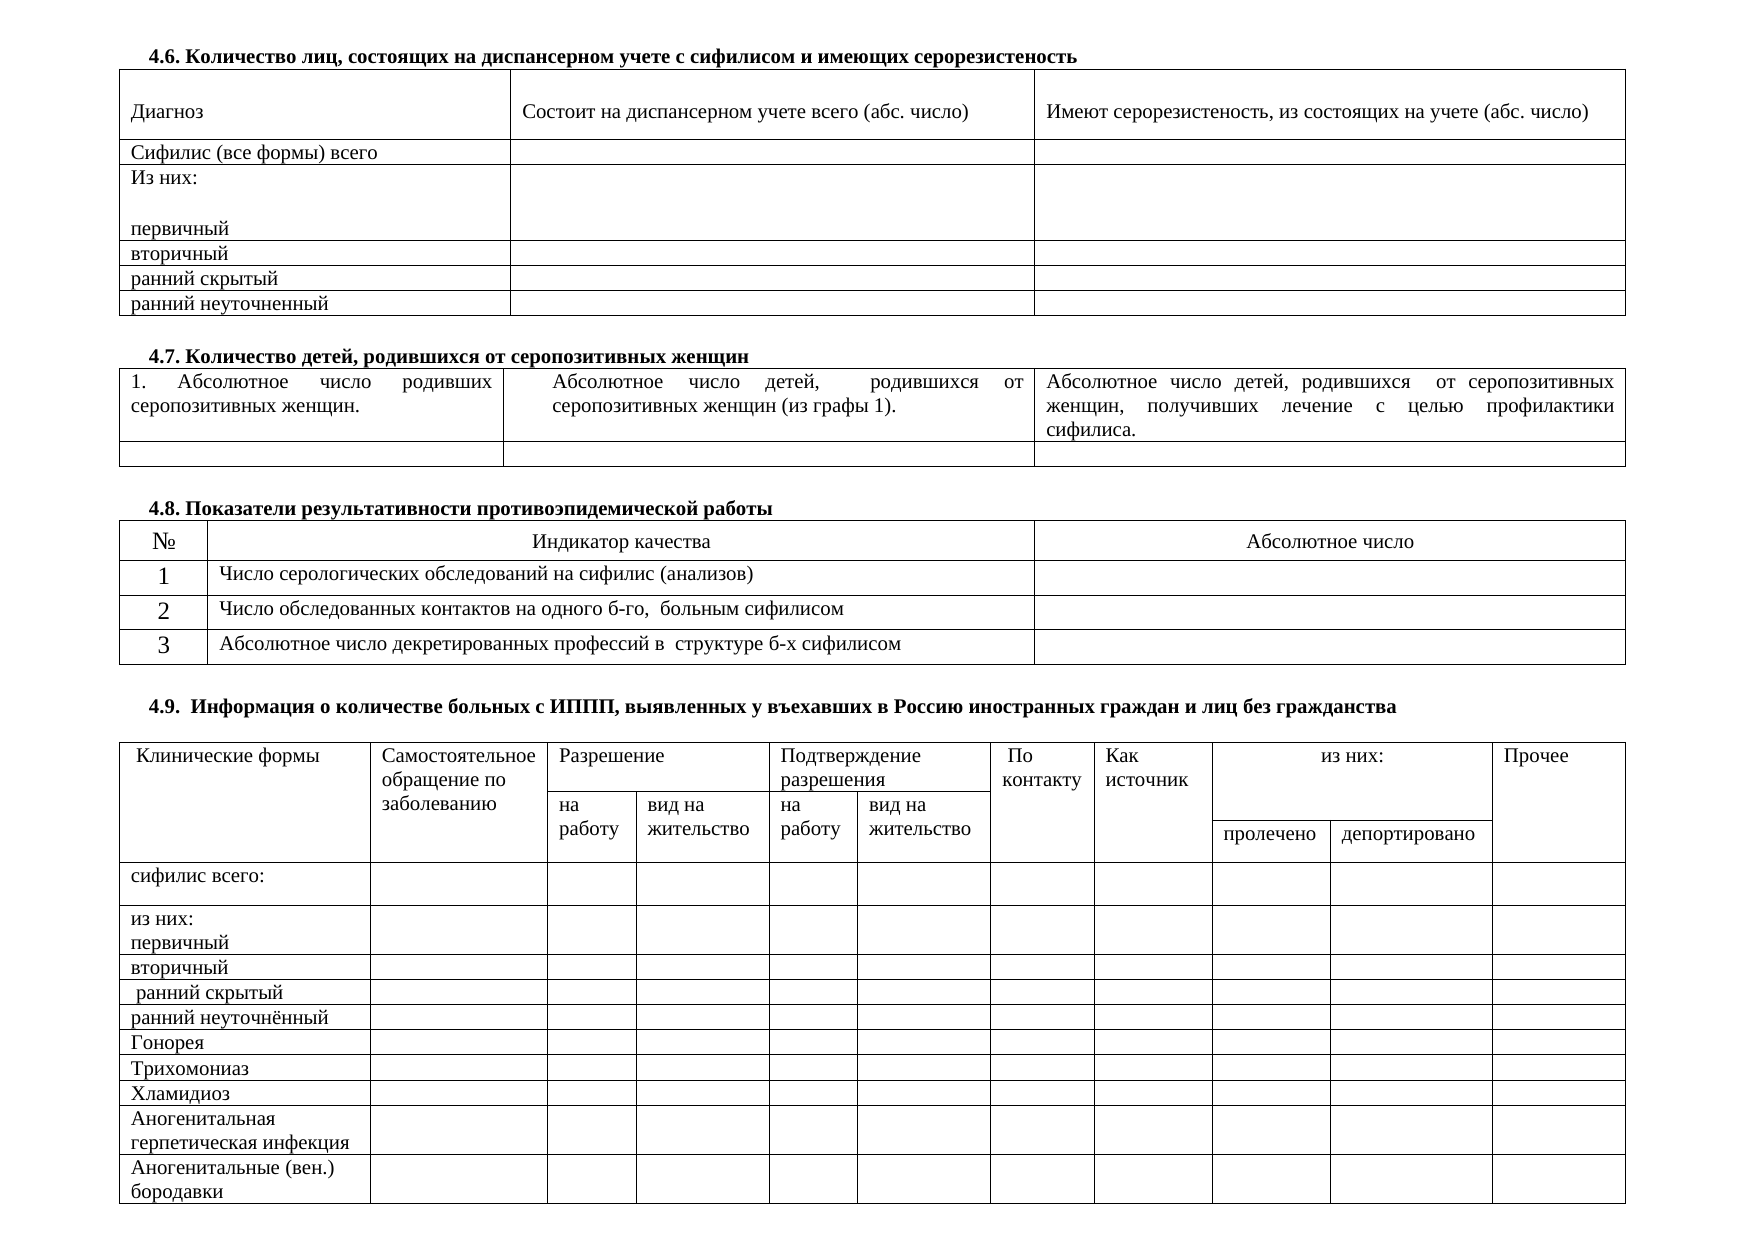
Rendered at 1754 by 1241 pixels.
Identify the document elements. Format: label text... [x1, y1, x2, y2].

table_cell [1493, 1030, 1625, 1054]
table_cell [1331, 1106, 1492, 1154]
table_cell [120, 442, 503, 466]
table_cell [1493, 955, 1625, 979]
table_header Клинические формы [120, 743, 370, 862]
table_cell [1213, 1081, 1330, 1104]
table_cell сифилис всего: [120, 863, 370, 905]
table_cell [371, 1106, 547, 1154]
table_cell из них: первичный [120, 906, 370, 954]
table_header Прочее [1493, 743, 1625, 862]
table_cell [637, 906, 769, 954]
table_cell [1331, 1055, 1492, 1079]
table_cell [1095, 906, 1212, 954]
table_cell [548, 980, 636, 1004]
table_cell [991, 1030, 1094, 1054]
table_cell [637, 1155, 769, 1203]
table_cell ранний неуточнённый [120, 1005, 370, 1029]
table_cell [770, 1005, 857, 1029]
table_cell [1331, 980, 1492, 1004]
table_cell [770, 906, 857, 954]
table_cell [1095, 1005, 1212, 1029]
table_cell [858, 1106, 990, 1154]
table_cell [991, 980, 1094, 1004]
table_cell [858, 1005, 990, 1029]
table_cell [991, 1005, 1094, 1029]
table_cell Аногенитальная герпетическая инфекция [120, 1106, 370, 1154]
table_header Абсолютное число [1035, 521, 1625, 560]
table_cell депортировано [1331, 821, 1492, 862]
text 4.9. Информация о количестве больных с ИППП, выявленных у въехавших в Россию иностранных граждан и лиц без гражданства [75, 694, 1679, 718]
table_cell [1035, 165, 1625, 239]
table_cell [1035, 630, 1625, 664]
table_header По контакту [991, 743, 1094, 862]
table_cell Хламидиоз [120, 1081, 370, 1104]
table_cell 1 [120, 561, 207, 595]
table_cell [1213, 1055, 1330, 1079]
table_cell [1095, 863, 1212, 905]
table_cell [1095, 1030, 1212, 1054]
table_cell [1035, 596, 1625, 629]
table_cell [1035, 241, 1625, 264]
table_cell на работу [548, 792, 636, 862]
table_cell [1493, 1081, 1625, 1104]
table_cell вторичный [120, 955, 370, 979]
table_cell [1095, 1106, 1212, 1154]
table_cell [858, 1155, 990, 1203]
table_cell [858, 980, 990, 1004]
table_cell [770, 955, 857, 979]
table_cell [637, 1106, 769, 1154]
table_cell [637, 1030, 769, 1054]
table_cell [548, 1005, 636, 1029]
table_cell [991, 955, 1094, 979]
table_cell [1035, 442, 1625, 466]
table_cell [1331, 863, 1492, 905]
table_cell [511, 140, 1034, 164]
table_cell [1493, 1055, 1625, 1079]
table_cell на работу [770, 792, 857, 862]
table_cell [1213, 955, 1330, 979]
table_cell [371, 1055, 547, 1079]
table_cell [1493, 1005, 1625, 1029]
table_cell [1095, 1155, 1212, 1203]
text 4.8. Показатели результативности противоэпидемической работы [75, 496, 1680, 520]
table_cell [548, 955, 636, 979]
table_cell [1095, 955, 1212, 979]
table_cell 2 [120, 596, 207, 629]
table_cell [371, 955, 547, 979]
table_header Как источник [1095, 743, 1212, 862]
table_header Разрешение [548, 743, 769, 791]
table_cell [371, 1155, 547, 1203]
table_cell [1331, 955, 1492, 979]
table_cell [858, 863, 990, 905]
table_header Подтверждение разрешения [770, 743, 990, 791]
table_header Индикатор качества [208, 521, 1034, 560]
table_cell [770, 1081, 857, 1104]
table_cell [1493, 863, 1625, 905]
table_cell Трихомониаз [120, 1055, 370, 1079]
table_cell пролечено [1213, 821, 1330, 862]
table_cell [1035, 561, 1625, 595]
table_cell Абсолютное число декретированных профессий в структуре б-х сифилисом [208, 630, 1034, 664]
table_cell [1331, 906, 1492, 954]
table_header № [120, 521, 207, 560]
table_cell [1331, 1030, 1492, 1054]
table_header Самостоятельное обращение по заболеванию [371, 743, 547, 862]
table_cell [770, 1055, 857, 1079]
table_cell [858, 1081, 990, 1104]
table_cell [770, 1106, 857, 1154]
table_cell [1331, 1005, 1492, 1029]
table_cell [1213, 1155, 1330, 1203]
table_cell Число серологических обследований на сифилис (анализов) [208, 561, 1034, 595]
table_cell [548, 1081, 636, 1104]
table_cell [548, 1030, 636, 1054]
table_header Диагноз [120, 70, 510, 139]
table_cell [1213, 1005, 1330, 1029]
table_cell [1213, 1030, 1330, 1054]
table_cell [991, 863, 1094, 905]
table_cell [371, 980, 547, 1004]
table_cell [511, 291, 1034, 315]
table_cell [991, 906, 1094, 954]
table_cell [858, 1030, 990, 1054]
table_cell [1493, 906, 1625, 954]
table_cell вид на жительство [637, 792, 769, 862]
table_cell [770, 863, 857, 905]
table_header Состоит на диспансерном учете всего (абс. число) [511, 70, 1034, 139]
table_cell [1331, 1155, 1492, 1203]
table_cell [1213, 980, 1330, 1004]
table_cell [1493, 980, 1625, 1004]
table_cell [991, 1155, 1094, 1203]
table_cell ранний неуточненный [120, 291, 510, 315]
table_cell ранний скрытый [120, 266, 510, 290]
table_cell ранний скрытый [120, 980, 370, 1004]
table_cell Из них: первичный [120, 165, 510, 239]
table_header 1. Абсолютное число родивших серопозитивных женщин. [120, 369, 503, 441]
table_cell Сифилис (все формы) всего [120, 140, 510, 164]
table_cell [371, 1081, 547, 1104]
table_cell 3 [120, 630, 207, 664]
table_cell [511, 241, 1034, 264]
table_cell [1331, 1081, 1492, 1104]
table_cell [1493, 1106, 1625, 1154]
table_cell [858, 1055, 990, 1079]
table_cell [991, 1081, 1094, 1104]
table_cell [1035, 291, 1625, 315]
table_header Абсолютное число детей, родившихся от серопозитивных женщин (из графы 1). [504, 369, 1034, 441]
table_cell [1095, 1055, 1212, 1079]
table_cell [371, 863, 547, 905]
table_cell [991, 1055, 1094, 1079]
table_cell [511, 266, 1034, 290]
table_header Абсолютное число детей, родившихся от серопозитивных женщин, получивших лечение с целью профилактики сифилиса. [1035, 369, 1625, 441]
table_cell [548, 863, 636, 905]
table_cell [991, 1106, 1094, 1154]
table_cell вторичный [120, 241, 510, 264]
table_cell [548, 1106, 636, 1154]
table_cell [511, 165, 1034, 239]
table_cell [1213, 863, 1330, 905]
table_cell [1095, 1081, 1212, 1104]
table_cell [371, 1030, 547, 1054]
table_cell [637, 955, 769, 979]
table_cell [548, 906, 636, 954]
table_cell [371, 1005, 547, 1029]
table_cell Аногенитальные (вен.) бородавки [120, 1155, 370, 1203]
table_cell [1035, 140, 1625, 164]
table_header из них: [1213, 743, 1492, 820]
table_cell [858, 906, 990, 954]
table_cell [637, 1055, 769, 1079]
table_cell [371, 906, 547, 954]
table_cell [1095, 980, 1212, 1004]
table_header Имеют серорезистеность, из состоящих на учете (абс. число) [1035, 70, 1625, 139]
table_cell [770, 1155, 857, 1203]
table_cell [637, 980, 769, 1004]
table_cell Гонорея [120, 1030, 370, 1054]
table_cell Число обследованных контактов на одного б-го, больным сифилисом [208, 596, 1034, 629]
table_cell [858, 955, 990, 979]
table_cell [637, 1081, 769, 1104]
table_cell [770, 980, 857, 1004]
table_cell [1035, 266, 1625, 290]
table_cell [1213, 1106, 1330, 1154]
table_cell [548, 1055, 636, 1079]
text 4.7. Количество детей, родившихся от серопозитивных женщин [75, 344, 1680, 368]
table_cell [770, 1030, 857, 1054]
table_cell вид на жительство [858, 792, 990, 862]
table_cell [637, 863, 769, 905]
table_cell [1493, 1155, 1625, 1203]
text 4.6. Количество лиц, состоящих на диспансерном учете с сифилисом и имеющих серорезистеность [75, 44, 1679, 68]
table_cell [637, 1005, 769, 1029]
table_cell [504, 442, 1034, 466]
table_cell [548, 1155, 636, 1203]
table_cell [1213, 906, 1330, 954]
